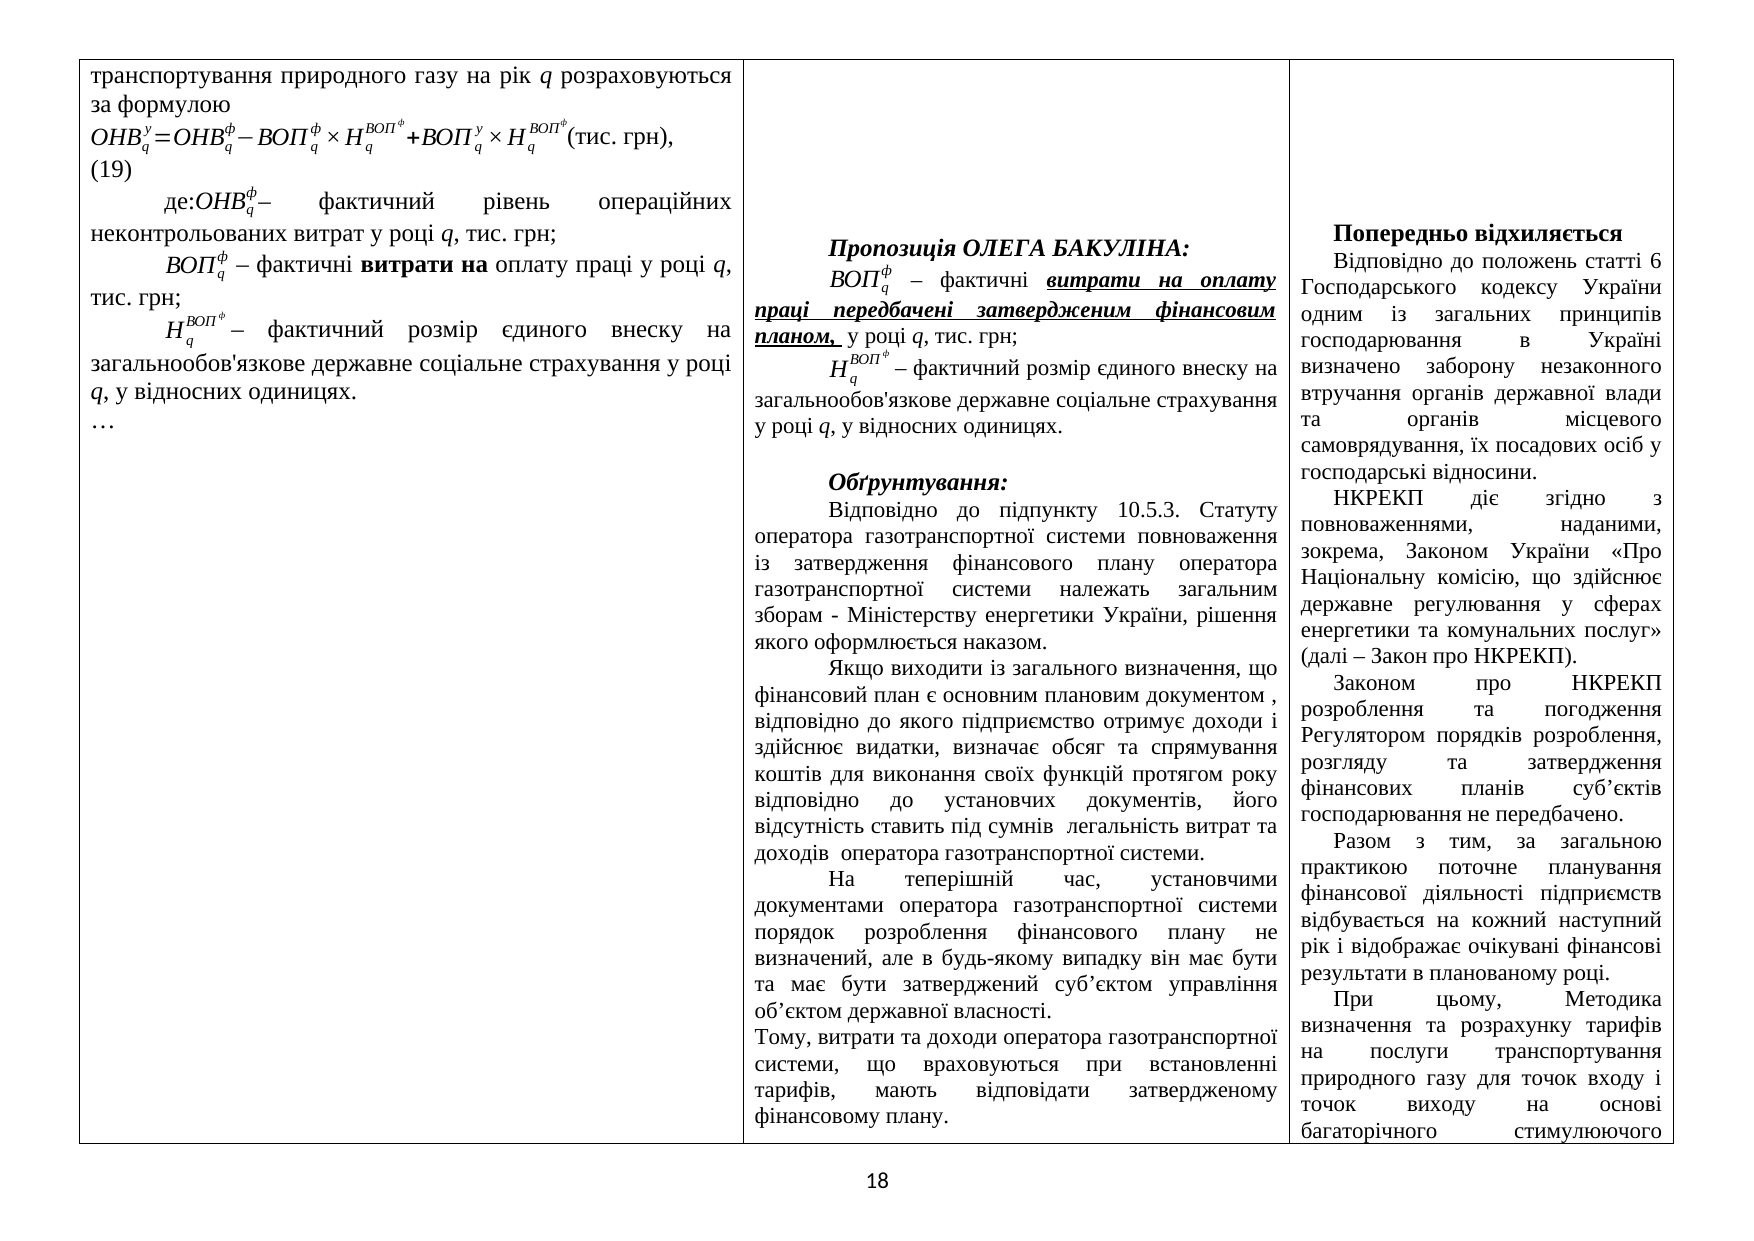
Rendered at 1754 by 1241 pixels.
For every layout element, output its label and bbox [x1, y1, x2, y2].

table_cell [744, 60, 1289, 1143]
table_cell [1290, 60, 1673, 1143]
table_cell [80, 60, 743, 1143]
